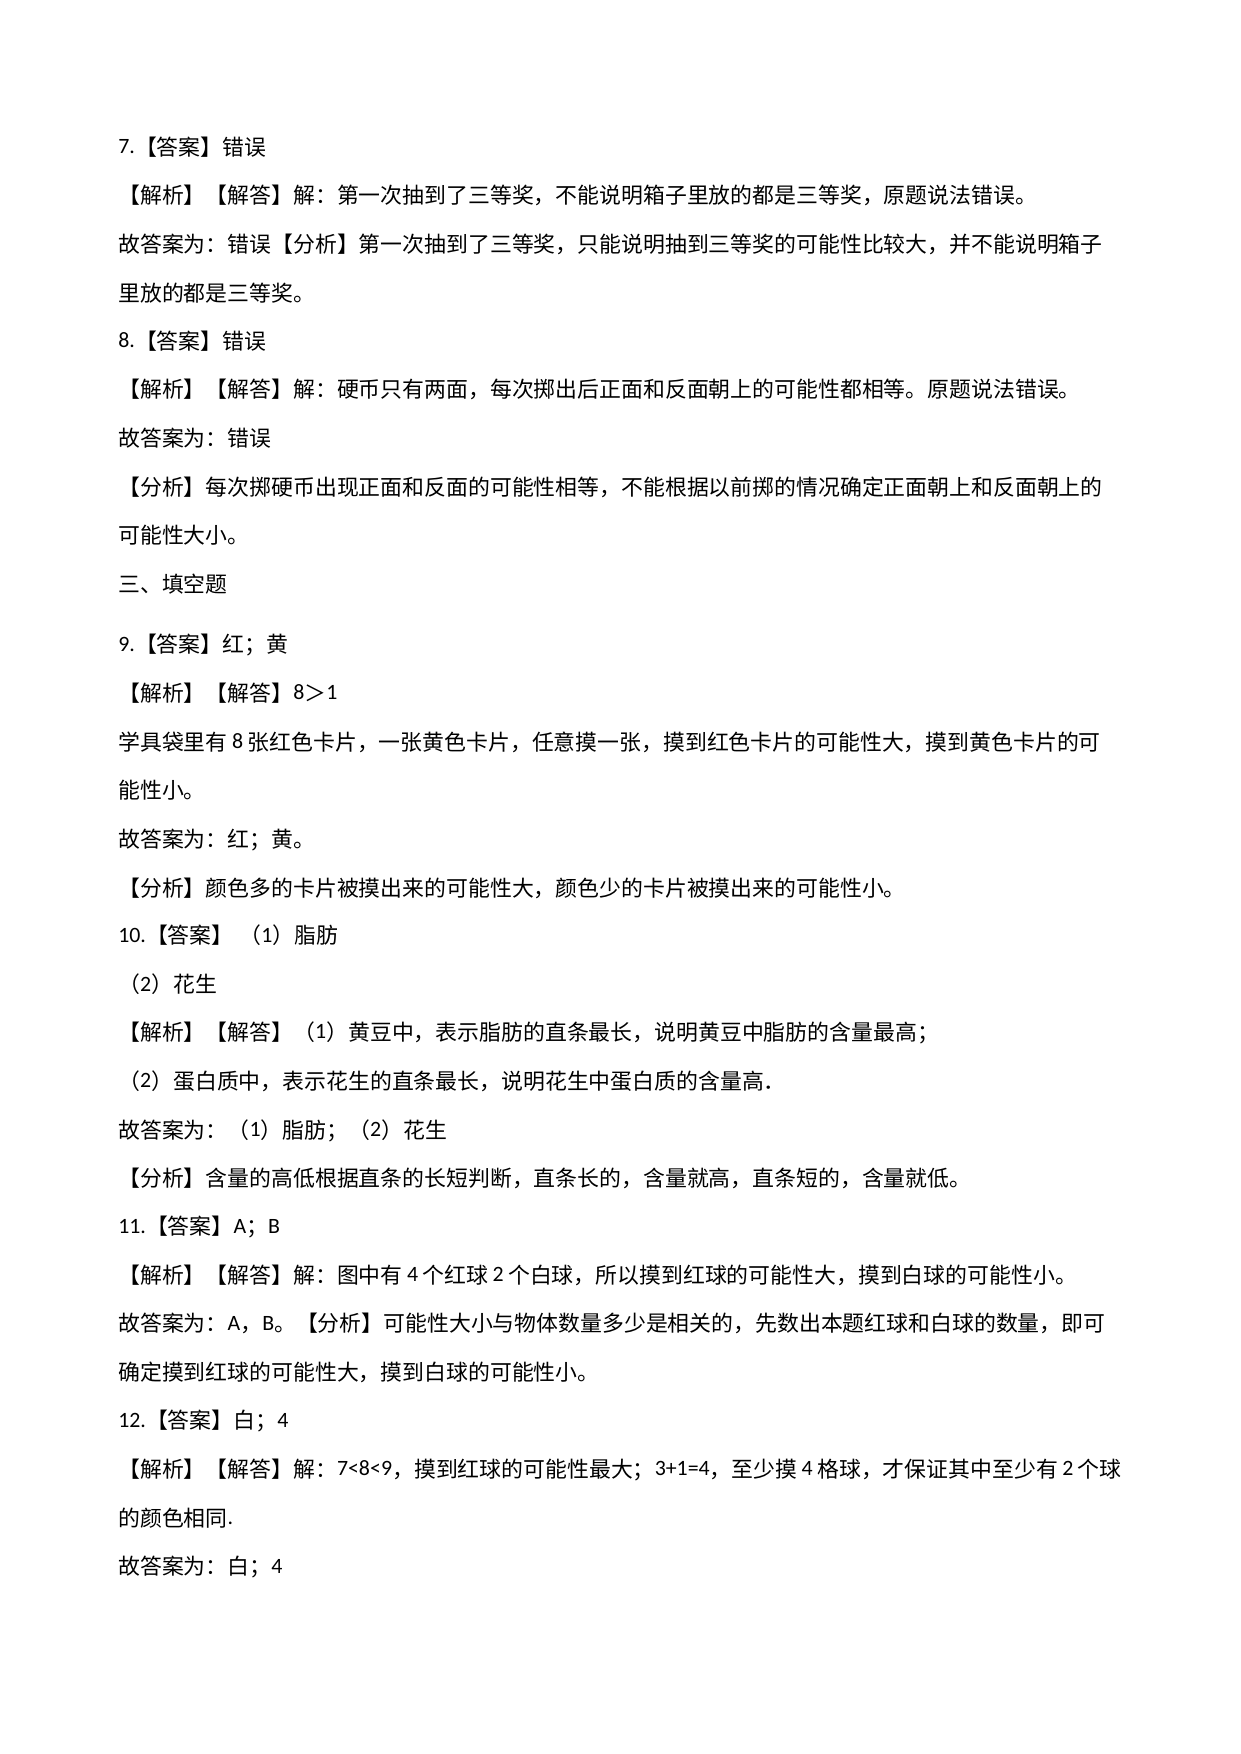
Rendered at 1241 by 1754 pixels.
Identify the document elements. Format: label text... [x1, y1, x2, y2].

text 【解析】【解答】解：图中有4个红球2个白球，所以摸到红球的可能性大，摸到白球的可能性小。 故答案为：A，B。【分析】可能性大小与物体数量多少是相关的，先数出本题红球和白球的数量，即可确定摸到红球的可能性大，摸到白球的可能性小。 [118, 1257, 1122, 1387]
text 10.【答案】 （1）脂肪 （2）花生 [118, 919, 1122, 1000]
text 【解析】【解答】（1）黄豆中，表示脂肪的直条最长，说明黄豆中脂肪的含量最高； （2）蛋白质中，表示花生的直条最长，说明花生中蛋白质的含量高． 故答案为：（1）脂肪；（2）花生 [118, 1015, 1122, 1145]
text 【解析】【解答】解：第一次抽到了三等奖，不能说明箱子里放的都是三等奖，原题说法错误。 故答案为：错误【分析】第一次抽到了三等奖，只能说明抽到三等奖的可能性比较大，并不能说明箱子里放的都是三等奖。 [118, 178, 1122, 308]
text 【分析】含量的高低根据直条的长短判断，直条长的，含量就高，直条短的，含量就低。 [118, 1161, 1122, 1193]
text 12.【答案】白；4 [118, 1403, 1122, 1436]
text 8.【答案】错误 [118, 324, 1122, 356]
text 【解析】【解答】解：硬币只有两面，每次掷出后正面和反面朝上的可能性都相等。原题说法错误。 故答案为：错误 [118, 372, 1122, 453]
text 【分析】每次掷硬币出现正面和反面的可能性相等，不能根据以前掷的情况确定正面朝上和反面朝上的可能性大小。 [118, 469, 1122, 550]
text 7.【答案】错误 [118, 129, 1122, 162]
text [118, 1451, 1122, 1581]
text 11.【答案】A；B [118, 1209, 1122, 1241]
text 三、填空题 [118, 566, 1122, 599]
text 【解析】【解答】8＞1 学具袋里有8张红色卡片，一张黄色卡片，任意摸一张，摸到红色卡片的可能性大，摸到黄色卡片的可能性小。 故答案为：红；黄。 【分析】颜色多的卡片被摸出来的可能性大，颜色少的卡片被摸出来的可能性小。 [118, 675, 1122, 903]
text 9.【答案】红；黄 [118, 627, 1122, 659]
